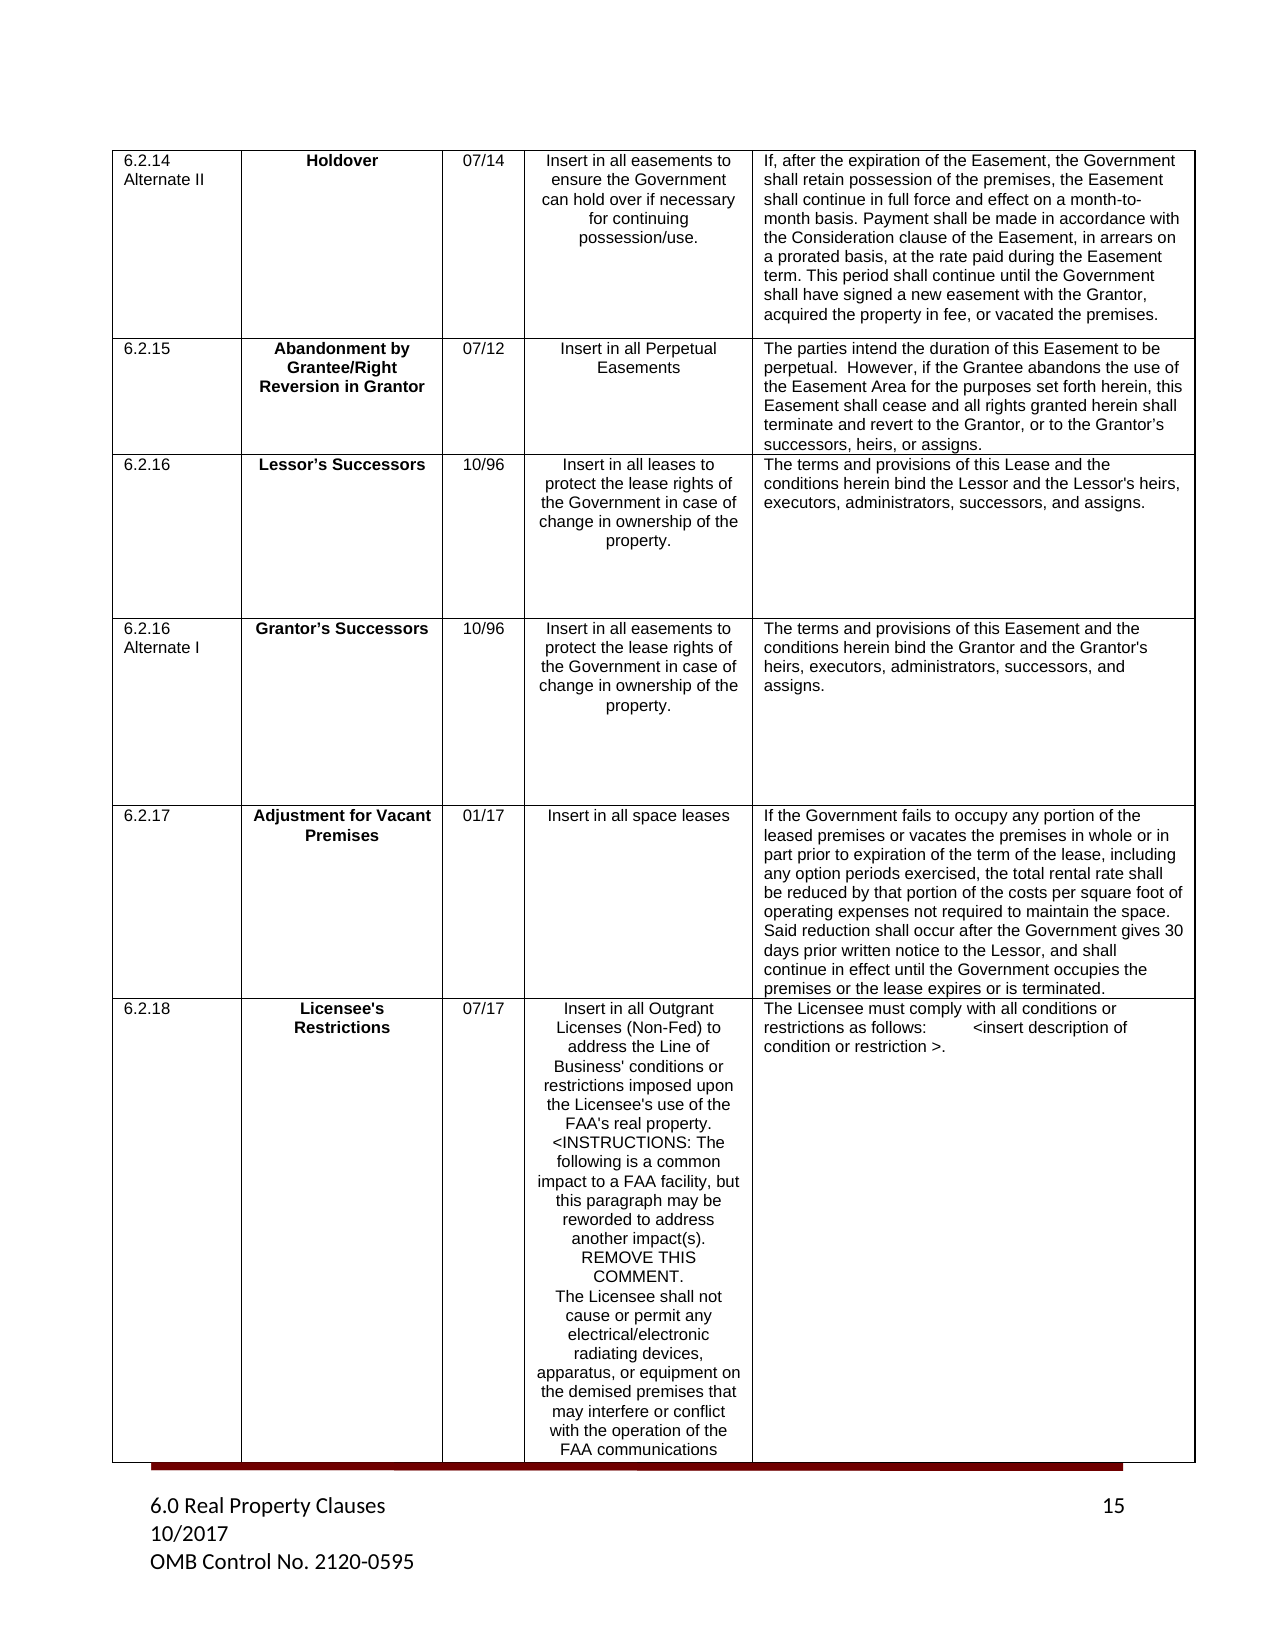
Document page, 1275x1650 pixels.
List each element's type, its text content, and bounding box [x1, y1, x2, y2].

table_cell 6.2.15 [113, 339, 241, 453]
table_cell If, after the expiration of the Easement, the Government shall retain possession of the premises, the Easement shall continue in full force and effect on a month-to-month basis. Payment shall be made in accordance with the Consideration clause of the Easement, in arrears on a prorated basis, at the rate paid during the Easement term. This period shall continue until the Government shall have signed a new easement with the Grantor, acquired the property in fee, or vacated the premises. [753, 151, 1194, 337]
table_cell Insert in all leases to protect the lease rights of the Government in case of change in ownership of the property. [525, 455, 752, 618]
table_cell 10/96 [443, 619, 524, 805]
table_cell 6.2.17 [113, 806, 241, 998]
table_cell If the Government fails to occupy any portion of the leased premises or vacates the premises in whole or in part prior to expiration of the term of the lease, including any option periods exercised, the total rental rate shall be reduced by that portion of the costs per square foot of operating expenses not required to maintain the space. Said reduction shall occur after the Government gives 30 days prior written notice to the Lessor, and shall continue in effect until the Government occupies the premises or the lease expires or is terminated. [753, 806, 1194, 998]
table_cell 07/12 [443, 339, 524, 453]
table_cell Adjustment for Vacant Premises [242, 806, 442, 998]
table_cell 6.2.18 [113, 999, 241, 1462]
table_cell Insert in all easements to protect the lease rights of the Government in case of change in ownership of the property. [525, 619, 752, 805]
table_cell 6.2.14 Alternate II [113, 151, 241, 337]
table_cell The parties intend the duration of this Easement to be perpetual. However, if the Grantee abandons the use of the Easement Area for the purposes set forth herein, this Easement shall cease and all rights granted herein shall terminate and revert to the Grantor, or to the Grantor’s successors, heirs, or assigns. [753, 339, 1194, 453]
table_cell The terms and provisions of this Easement and the conditions herein bind the Grantor and the Grantor's heirs, executors, administrators, successors, and assigns. [753, 619, 1194, 805]
table_cell Grantor’s Successors [242, 619, 442, 805]
table_cell Insert in all Perpetual Easements [525, 339, 752, 453]
table_cell 10/96 [443, 455, 524, 618]
table_cell Holdover [242, 151, 442, 337]
table_cell Insert in all easements to ensure the Government can hold over if necessary for continuing possession/use. [525, 151, 752, 337]
table_cell Lessor’s Successors [242, 455, 442, 618]
table_cell Insert in all space leases [525, 806, 752, 998]
picture [150, 1462, 1125, 1471]
table_cell 07/14 [443, 151, 524, 337]
table_cell Abandonment by Grantee/Right Reversion in Grantor [242, 339, 442, 453]
table_cell Licensee's Restrictions [242, 999, 442, 1462]
table_cell The terms and provisions of this Lease and the conditions herein bind the Lessor and the Lessor's heirs, executors, administrators, successors, and assigns. [753, 455, 1194, 618]
table_cell 6.2.16 [113, 455, 241, 618]
table_cell 01/17 [443, 806, 524, 998]
table_cell 07/17 [443, 999, 524, 1462]
table_cell The Licensee must comply with all conditions or restrictions as follows: <insert description of condition or restriction >. [753, 999, 1194, 1462]
table_cell 6.2.16 Alternate I [113, 619, 241, 805]
